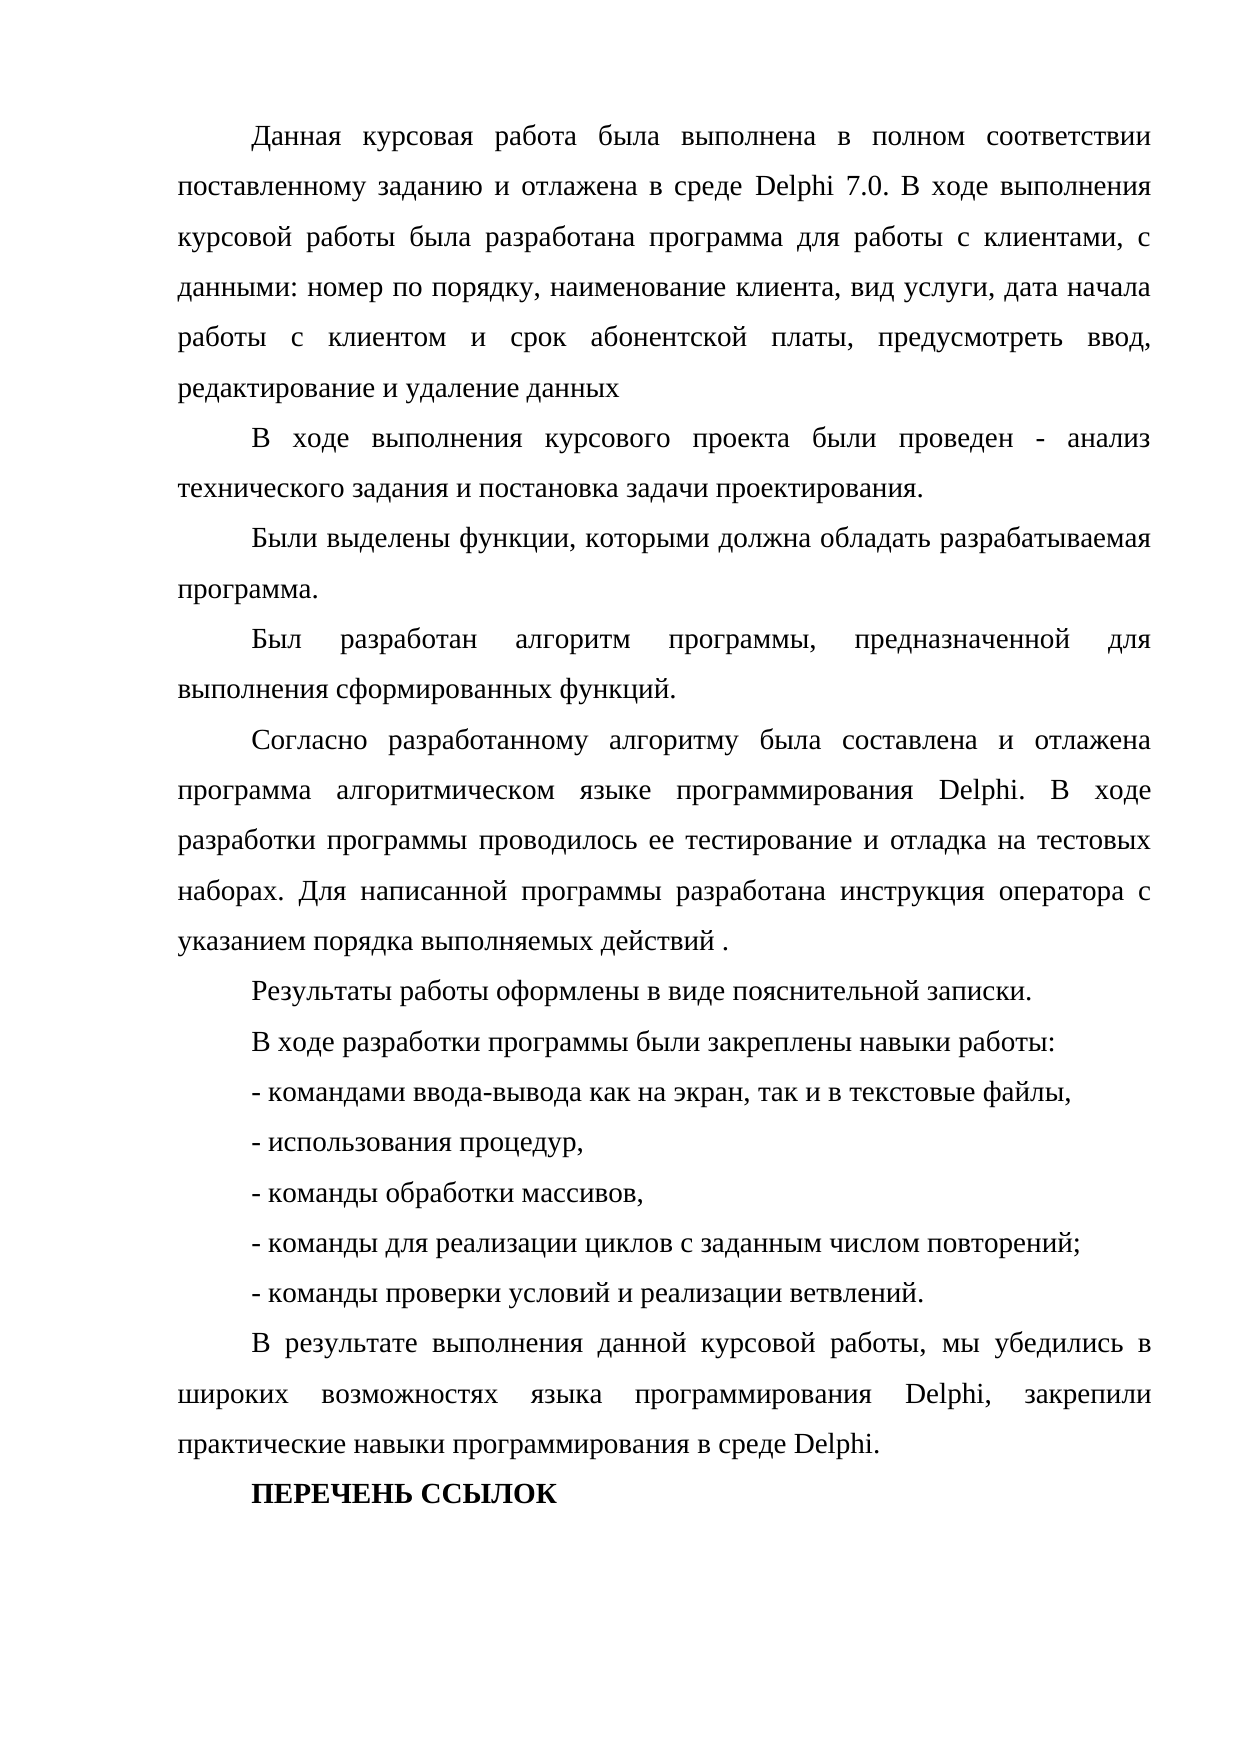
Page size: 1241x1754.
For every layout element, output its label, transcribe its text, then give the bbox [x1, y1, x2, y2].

text Был разработан алгоритм программы, предназначенной для выполнения сформированных функций. [177, 621, 1152, 705]
text В ходе разработки программы были закреплены навыки работы: [177, 1024, 1152, 1057]
text Результаты работы оформлены в виде пояснительной записки. [177, 973, 1152, 1007]
text Перечень ссылок [177, 1477, 1152, 1510]
text - команды проверки условий и реализации ветвлений. [177, 1275, 1152, 1309]
text Были выделены функции, которыми должна обладать разрабатываемая программа. [177, 521, 1152, 604]
text Данная курсовая работа была выполнена в полном соответствии поставленному заданию и отлажена в среде Delphi 7.0. В ходе выполнения курсовой работы была разработана программа для работы с клиентами, с данными: номер по порядку, наименование клиента, вид услуги, дата начала работы с клиентом и срок абонентской платы, предусмотреть ввод, редактирование и удаление данных [177, 118, 1152, 403]
text - команды для реализации циклов с заданным числом повторений; [177, 1225, 1152, 1258]
text В ходе выполнения курсового проекта были проведен - анализ технического задания и постановка задачи проектирования. [177, 420, 1152, 504]
text - использования процедур, [177, 1124, 1152, 1158]
text Согласно разработанному алгоритму была составлена и отлажена программа алгоритмическом языке программирования Delphi. В ходе разработки программы проводилось ее тестирование и отладка на тестовых наборах. Для написанной программы разработана инструкция оператора с указанием порядка выполняемых действий . [177, 722, 1152, 957]
text - командами ввода-вывода как на экран, так и в текстовые файлы, [177, 1074, 1152, 1108]
text - команды обработки массивов, [177, 1175, 1152, 1208]
text В результате выполнения данной курсовой работы, мы убедились в широких возможностях языка программирования Delphi, закрепили практические навыки программирования в cреде Delphi. [177, 1326, 1152, 1460]
